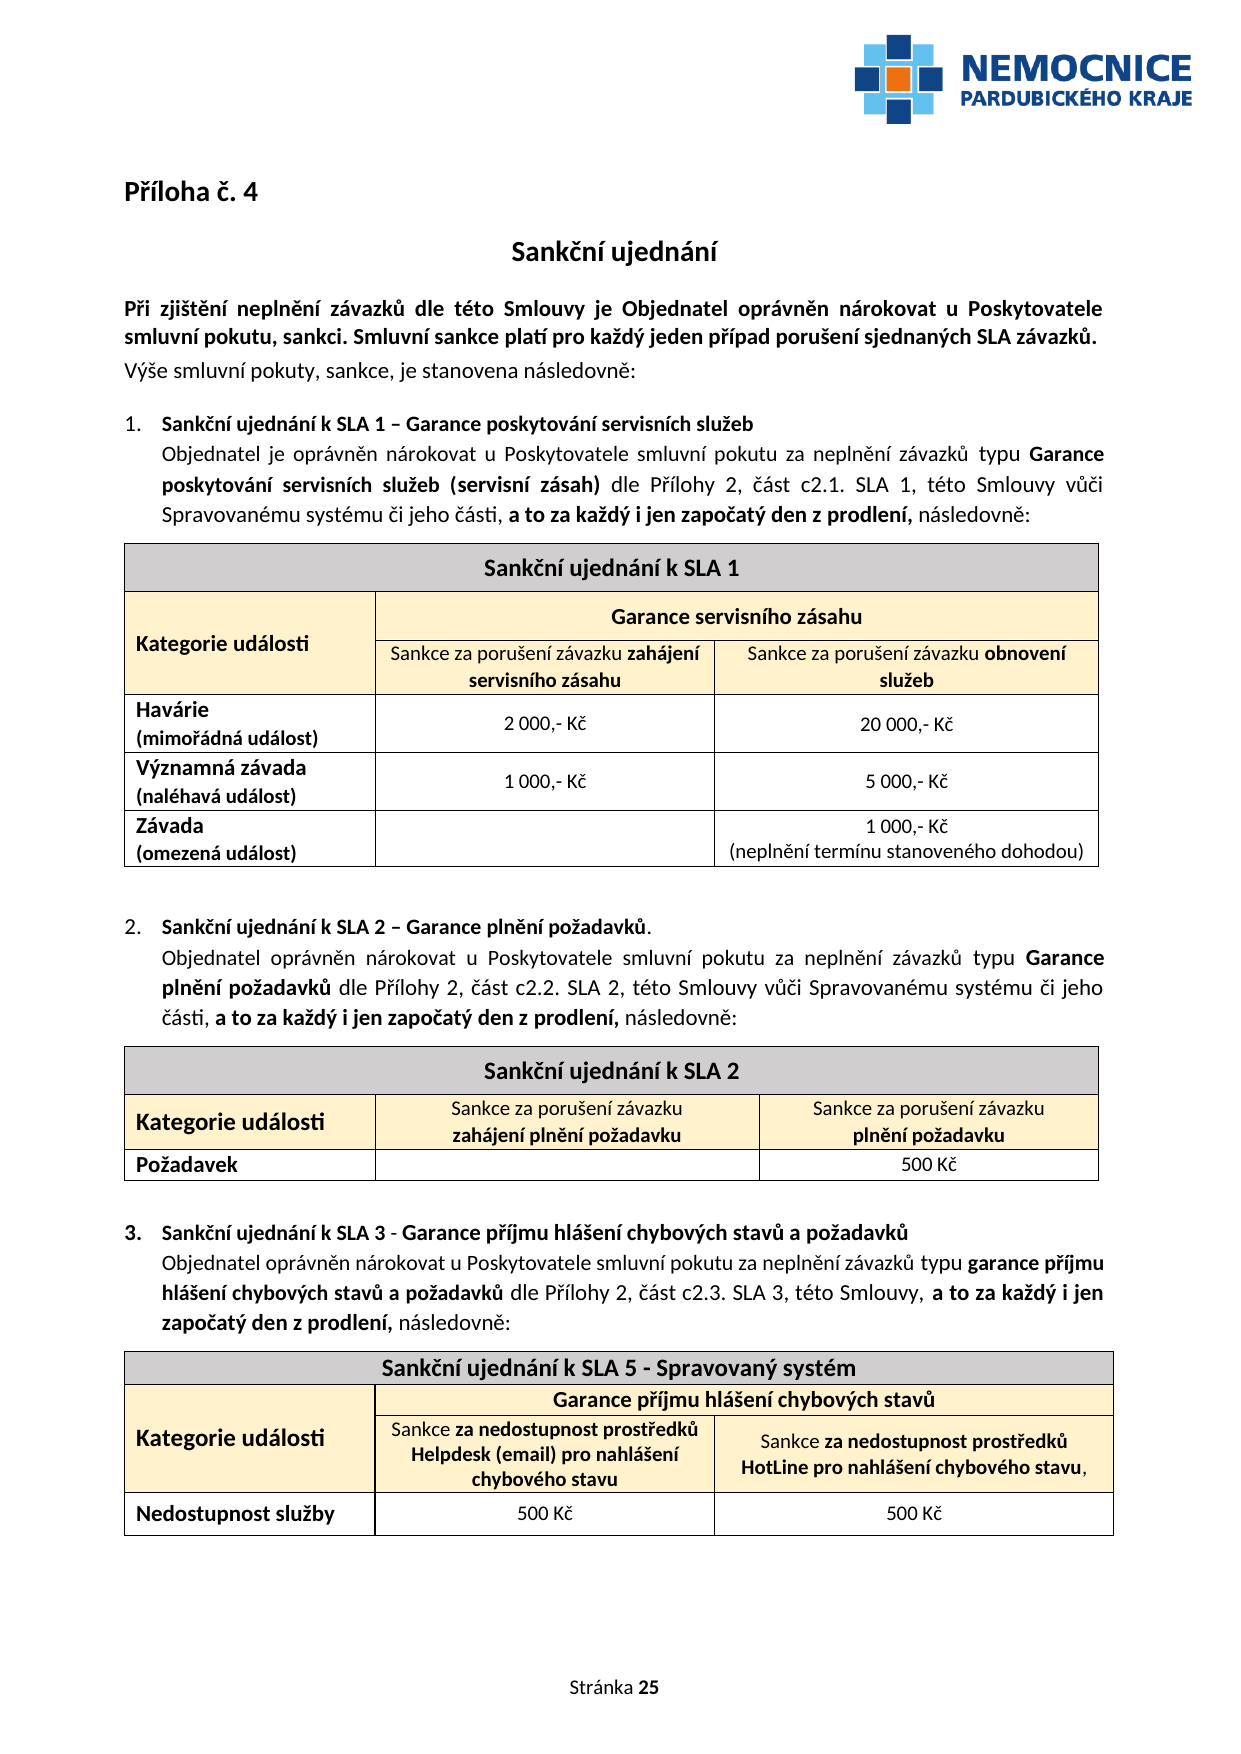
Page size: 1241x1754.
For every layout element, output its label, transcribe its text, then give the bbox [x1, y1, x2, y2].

table_cell Garance příjmu hlášení chybových stavů [376, 1385, 1113, 1415]
text Výše smluvní pokuty, sankce, je stanovena následovně: [124, 356, 1104, 384]
table_cell 2 000,- Kč [376, 695, 714, 752]
picture [853, 33, 1192, 125]
list Objednatel oprávněn nárokovat u Poskytovatele smluvní pokutu za neplnění závazků typu garance příjmu hlášení chybových stavů a požadavků dle Přílohy 2, část c2.3. SLA 3, této Smlouvy, a to za každý i jen započatý den z prodlení, následovně: [162, 1248, 1104, 1336]
list Sankční ujednání k SLA 2 – Garance plnění požadavků. [124, 912, 1104, 940]
table_cell 5 000,- Kč [715, 753, 1098, 810]
table_cell Závada (omezená událost) [125, 811, 375, 866]
table_cell Havárie (mimořádná událost) [125, 695, 375, 752]
list Objednatel je oprávněn nárokovat u Poskytovatele smluvní pokutu za neplnění závazků typu Garance poskytování servisních služeb (servisní zásah) dle Přílohy 2, část c2.1. SLA 1, této Smlouvy vůči Spravovanému systému či jeho části, a to za každý i jen započatý den z prodlení, následovně: [162, 439, 1104, 528]
table_cell Kategorie události [125, 1095, 375, 1149]
table_cell 500 Kč [715, 1493, 1113, 1535]
table_cell [376, 1150, 759, 1180]
table_header Sankční ujednání k SLA 1 [125, 544, 1098, 591]
table_header Sankční ujednání k SLA 2 [125, 1047, 1098, 1094]
text Při zjištění neplnění závazků dle této Smlouvy je Objednatel oprávněn nárokovat u Poskytovatele smluvní pokutu, sankci. Smluvní sankce platí pro každý jeden případ porušení sjednaných SLA závazků. [124, 294, 1104, 350]
table_cell Kategorie události [125, 1385, 374, 1492]
table_cell 1 000,- Kč (neplnění termínu stanoveného dohodou) [715, 811, 1098, 866]
list Sankční ujednání k SLA 1 – Garance poskytování servisních služeb [124, 409, 1104, 437]
table_cell Garance servisního zásahu [376, 592, 1098, 639]
list Sankční ujednání k SLA 3 - Garance příjmu hlášení chybových stavů a požadavků [124, 1218, 1104, 1246]
table_cell Sankce za nedostupnost prostředků Helpdesk (email) pro nahlášení chybového stavu [376, 1416, 714, 1492]
table_cell Kategorie události [125, 592, 375, 694]
subtitle Sankční ujednání [124, 233, 1104, 269]
table_cell Sankce za nedostupnost prostředků HotLine pro nahlášení chybového stavu, [715, 1416, 1113, 1492]
table_cell 20 000,- Kč [715, 695, 1098, 752]
table_cell Sankce za porušení závazku zahájení plnění požadavku [376, 1095, 759, 1149]
subtitle Příloha č. 4 [124, 173, 1104, 208]
table_cell [376, 811, 714, 866]
table_cell 1 000,- Kč [376, 753, 714, 810]
table_cell 500 Kč [376, 1493, 714, 1535]
table_cell Sankce za porušení závazku zahájení servisního zásahu [376, 641, 714, 694]
table_header Sankční ujednání k SLA 5 - Spravovaný systém [125, 1352, 1113, 1384]
table_cell Požadavek [125, 1150, 375, 1180]
table_cell Významná závada (naléhavá událost) [125, 753, 375, 810]
list Objednatel oprávněn nárokovat u Poskytovatele smluvní pokutu za neplnění závazků typu Garance plnění požadavků dle Přílohy 2, část c2.2. SLA 2, této Smlouvy vůči Spravovanému systému či jeho části, a to za každý i jen započatý den z prodlení, následovně: [162, 943, 1104, 1031]
table_cell 500 Kč [760, 1150, 1098, 1180]
table_cell Nedostupnost služby [125, 1493, 374, 1535]
table_cell Sankce za porušení závazku plnění požadavku [760, 1095, 1098, 1149]
table_cell Sankce za porušení závazku obnovení služeb [715, 641, 1098, 694]
